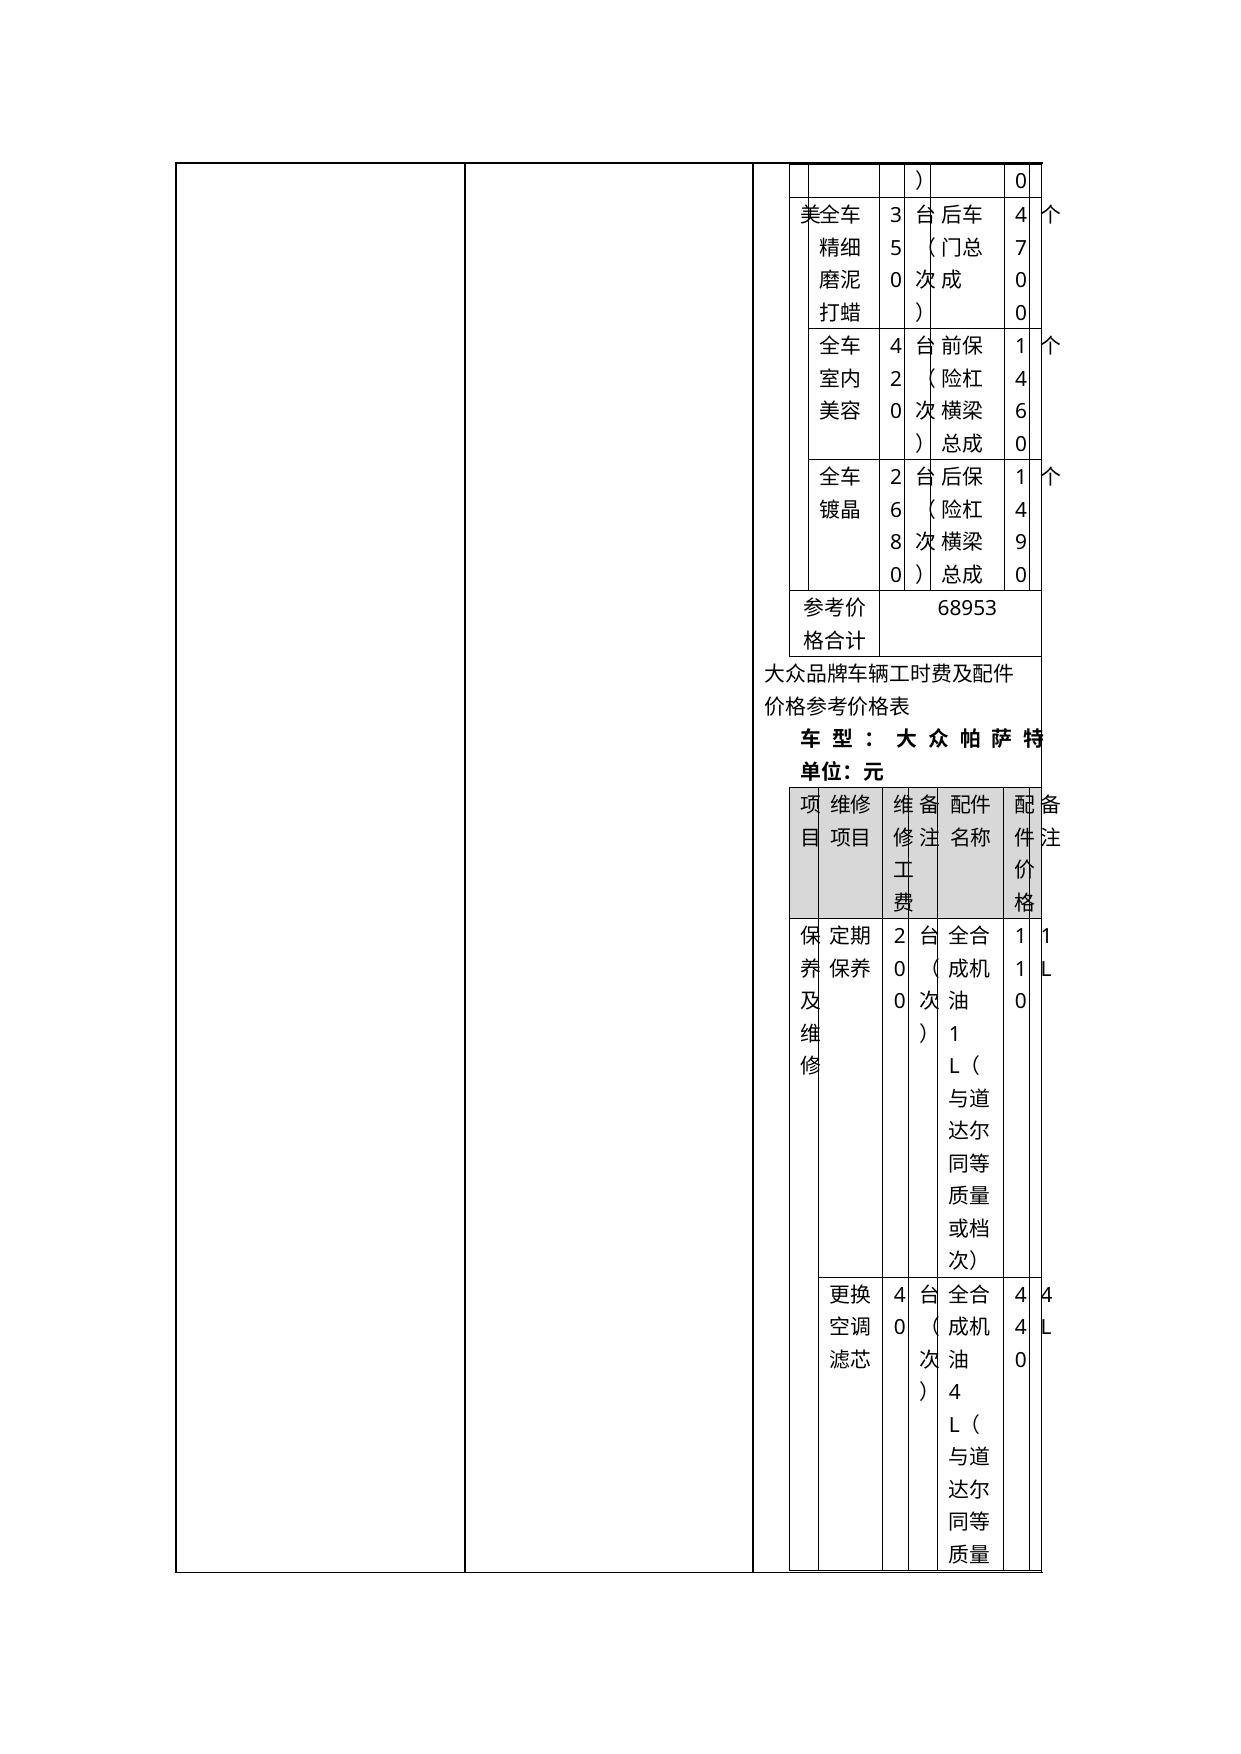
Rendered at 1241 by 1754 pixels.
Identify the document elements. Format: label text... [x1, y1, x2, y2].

table_cell ★ [177, 164, 464, 1571]
table_cell 1 [466, 164, 752, 1571]
